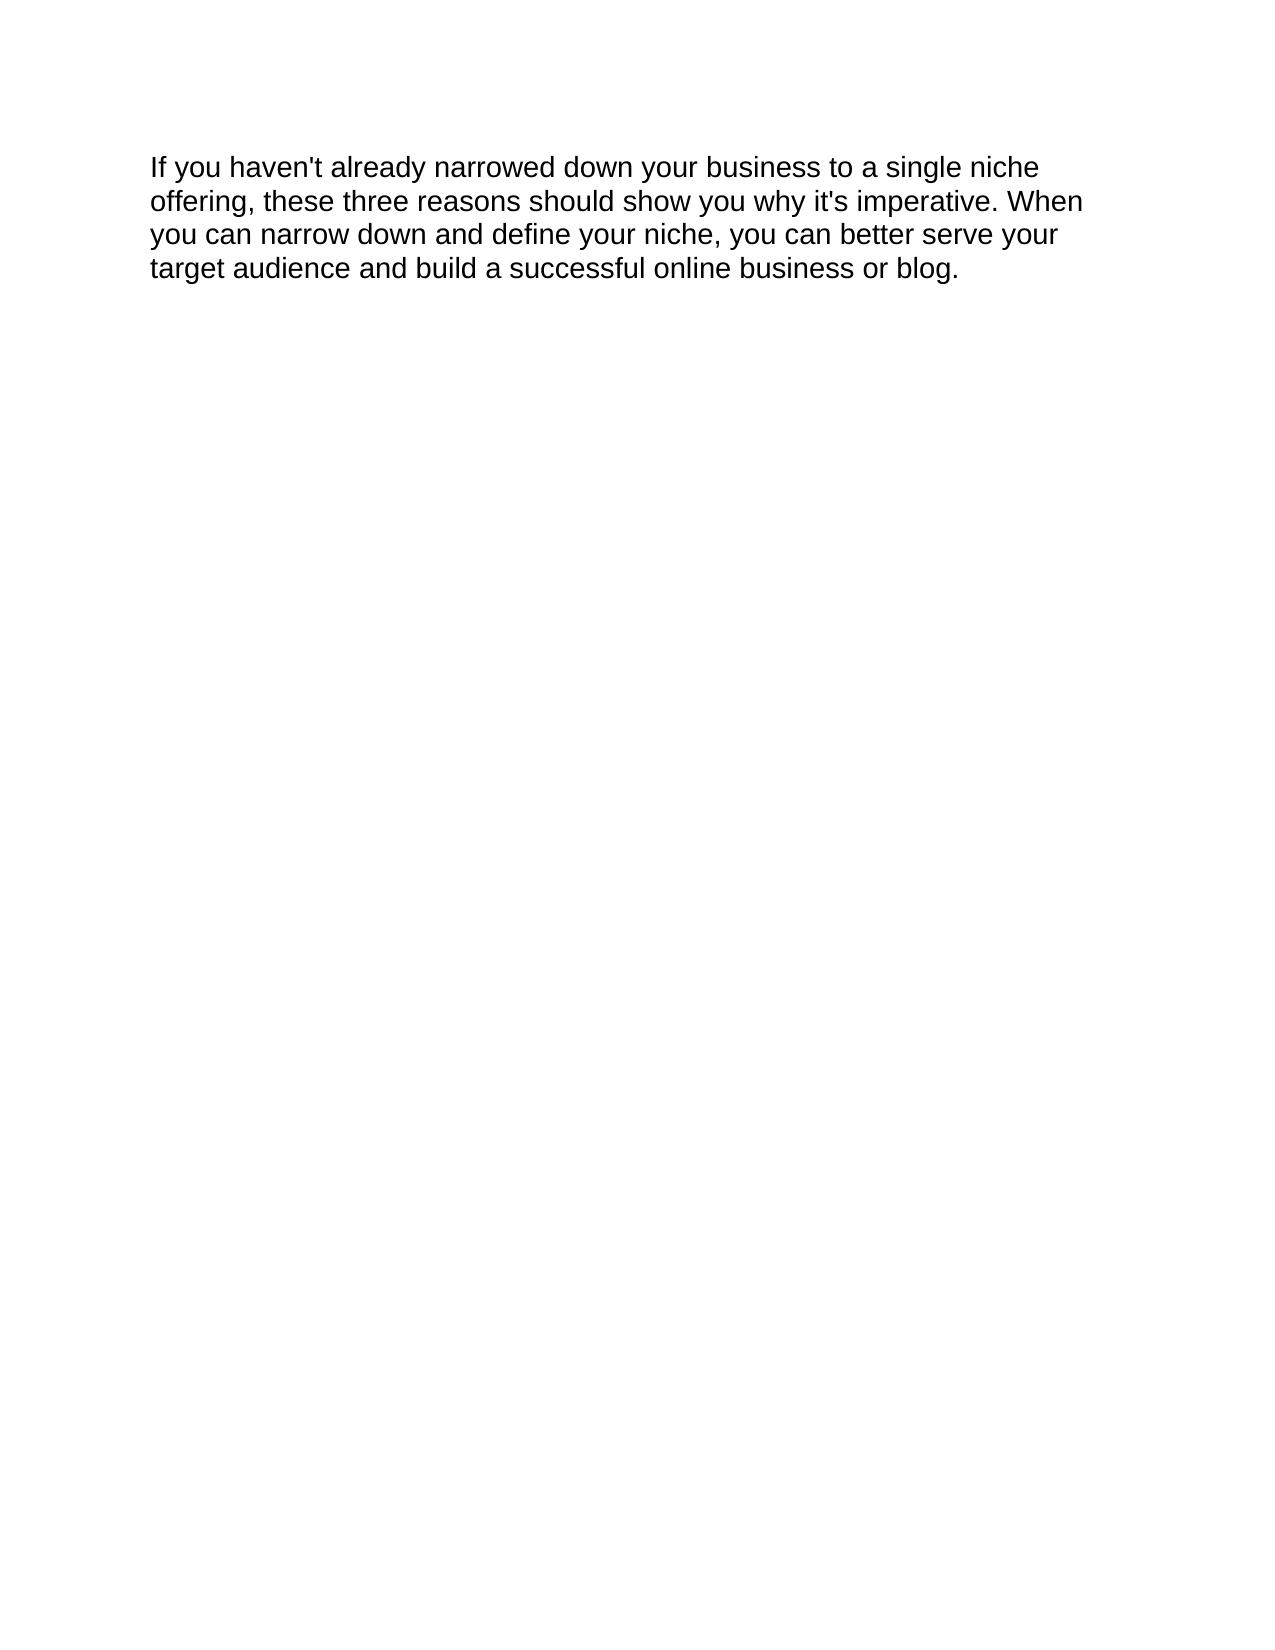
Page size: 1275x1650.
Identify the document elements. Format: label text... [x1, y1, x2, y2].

text If you haven't already narrowed down your business to a single niche offering, these three reasons should show you why it's imperative. When you can narrow down and define your niche, you can better serve your target audience and build a successful online business or blog. [150, 150, 1125, 284]
